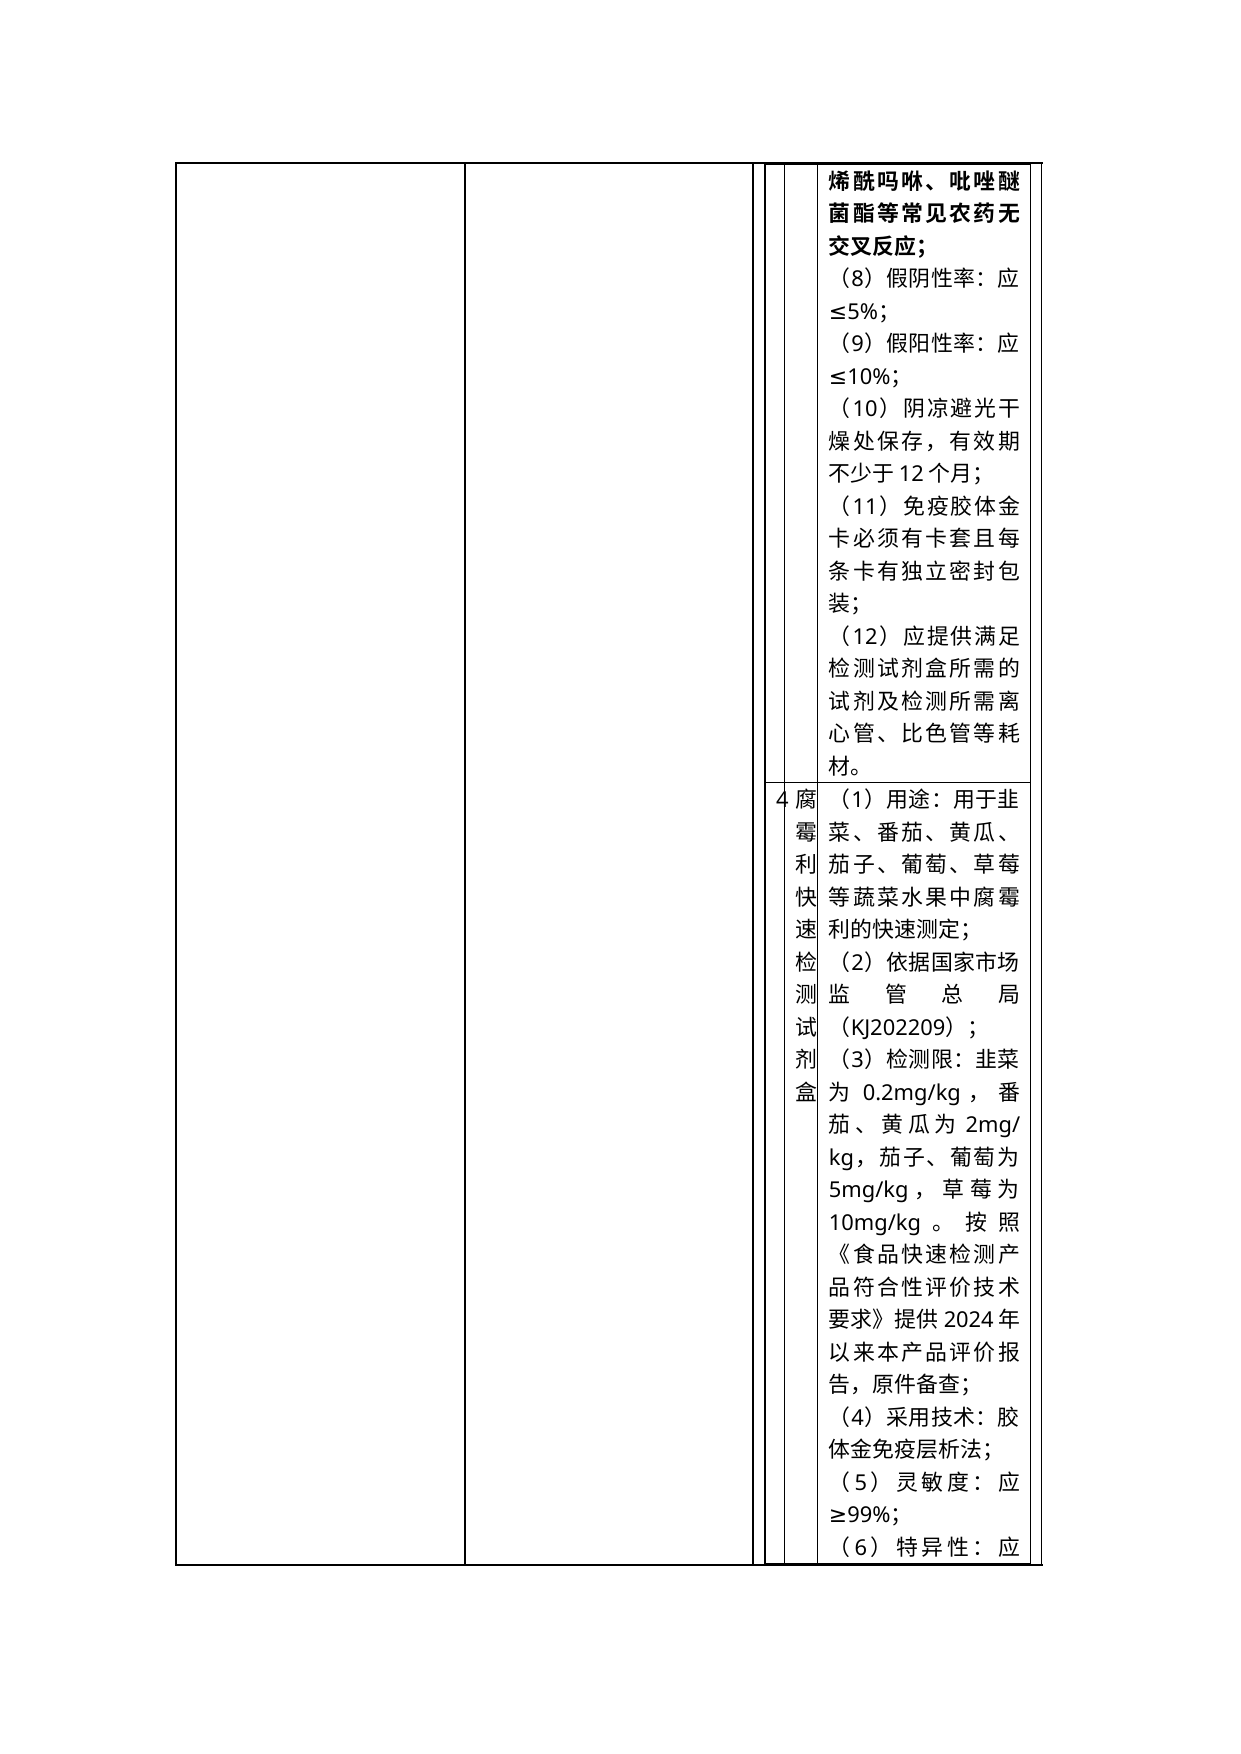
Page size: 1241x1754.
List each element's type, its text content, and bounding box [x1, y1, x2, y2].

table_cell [785, 783, 817, 1563]
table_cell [766, 165, 784, 782]
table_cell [818, 165, 1030, 782]
table_cell 2 [177, 164, 464, 1564]
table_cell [818, 783, 1030, 1563]
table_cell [785, 165, 817, 782]
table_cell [1031, 164, 1041, 1564]
table_cell [466, 164, 752, 1564]
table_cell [754, 164, 764, 1564]
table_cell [766, 783, 784, 1563]
